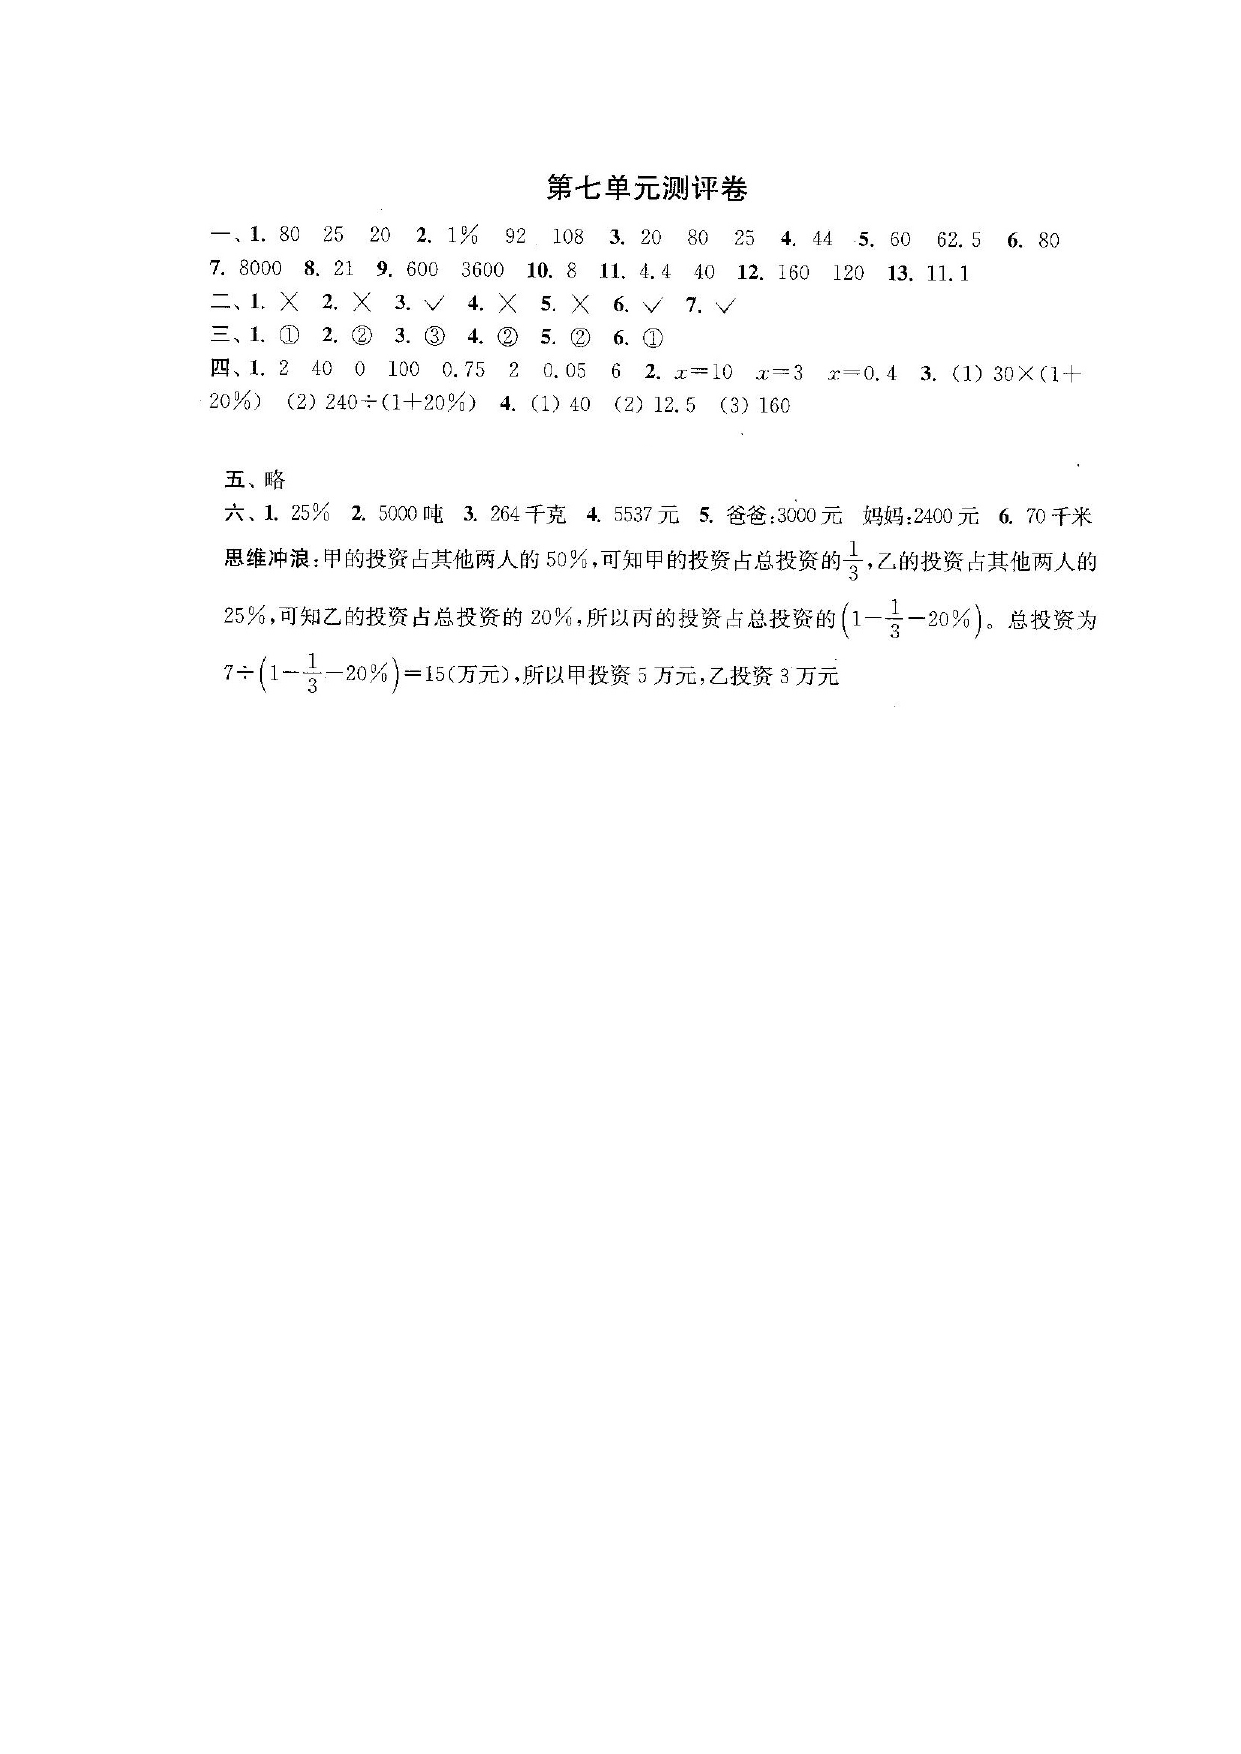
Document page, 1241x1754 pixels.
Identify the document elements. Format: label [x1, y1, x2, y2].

picture [187, 162, 1108, 447]
picture [202, 454, 1110, 712]
